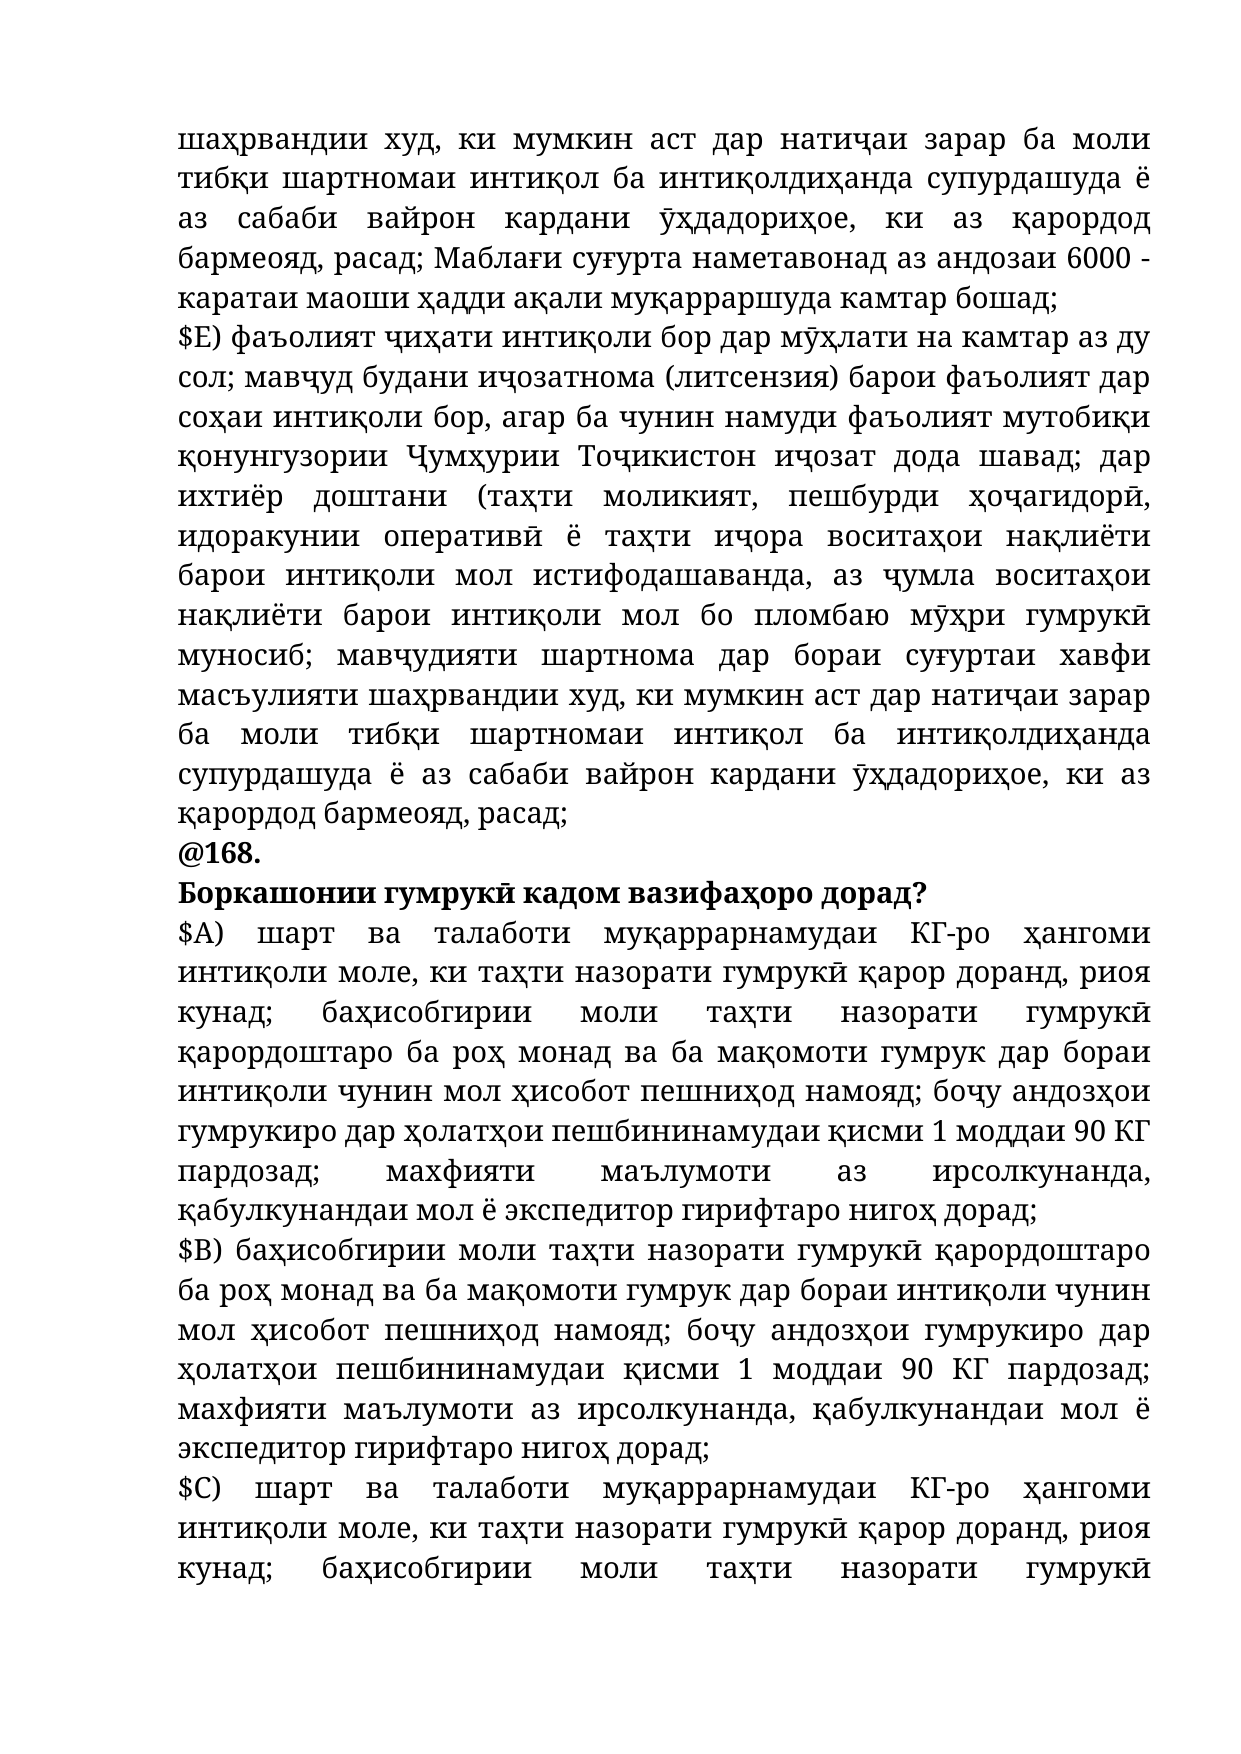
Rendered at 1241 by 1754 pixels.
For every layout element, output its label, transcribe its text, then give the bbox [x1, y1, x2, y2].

text $B) баҳисобгирии моли таҳти назорати гумрукӣ қарордоштаро ба роҳ монад ва ба мақомоти гумрук дар бораи интиқоли чунин мол ҳисобот пешниҳод намояд; боҷу андозҳои гумрукиро дар ҳолатҳои пешбининамудаи қисми 1 моддаи пардозад; махфияти маълумоти аз ирсолкунанда, қабулкунандаи мол ё экспедитор гирифтаро нигоҳ дорад; [177, 1229, 1152, 1467]
text Боркашонии гумрукӣ кадом вазифаҳоро дорад? [177, 872, 1152, 912]
text @168. [177, 832, 1152, 872]
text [177, 1467, 1152, 1587]
text $A) шарт ва талаботи муқаррарнамудаи КГ-ро ҳангоми интиқоли моле, ки таҳти назорати гумрукӣ қарор доранд, риоя кунад; баҳисобгирии моли таҳти назорати гумрукӣ қарордоштаро ба роҳ монад ва ба мақомоти гумрук дар бораи интиқоли чунин мол ҳисобот пешниҳод намояд; боҷу андозҳои гумрукиро дар ҳолатҳои пешбининамудаи қисми 1 моддаи пардозад; махфияти маълумоти аз ирсолкунанда, қабулкунандаи мол ё экспедитор гирифтаро нигоҳ дорад; [177, 912, 1152, 1229]
text $E) фаъолият ҷиҳати интиқоли бор дар мӯҳлати на камтар аз ду сол; мавҷуд будани иҷозатнома (литсензия) барои фаъолият дар соҳаи интиқоли бор, агар ба чунин намуди фаъолият мутобиқи қонунгузории Ҷумҳурии Тоҷикистон иҷозат дода шавад; дар ихтиёр доштани (таҳти моликият, пешбурди ҳоҷагидорӣ, идоракунии оперативӣ ё таҳти иҷора воситаҳои нақлиёти барои интиқоли мол истифодашаванда, аз ҷумла воситаҳои нақлиёти барои интиқоли мол бо пломбаю мӯҳри гумрукӣ муносиб; мавҷудияти шартнома дар бораи суғуртаи хавфи масъулияти шаҳрвандии худ, ки мумкин аст дар натиҷаи зарар ба моли тибқи шартномаи интиқол ба интиқолдиҳанда супурдашуда ё аз сабаби вайрон кардани ӯҳдадориҳое, ки аз қарордод бармеояд, расад; [177, 317, 1152, 832]
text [177, 118, 1152, 317]
